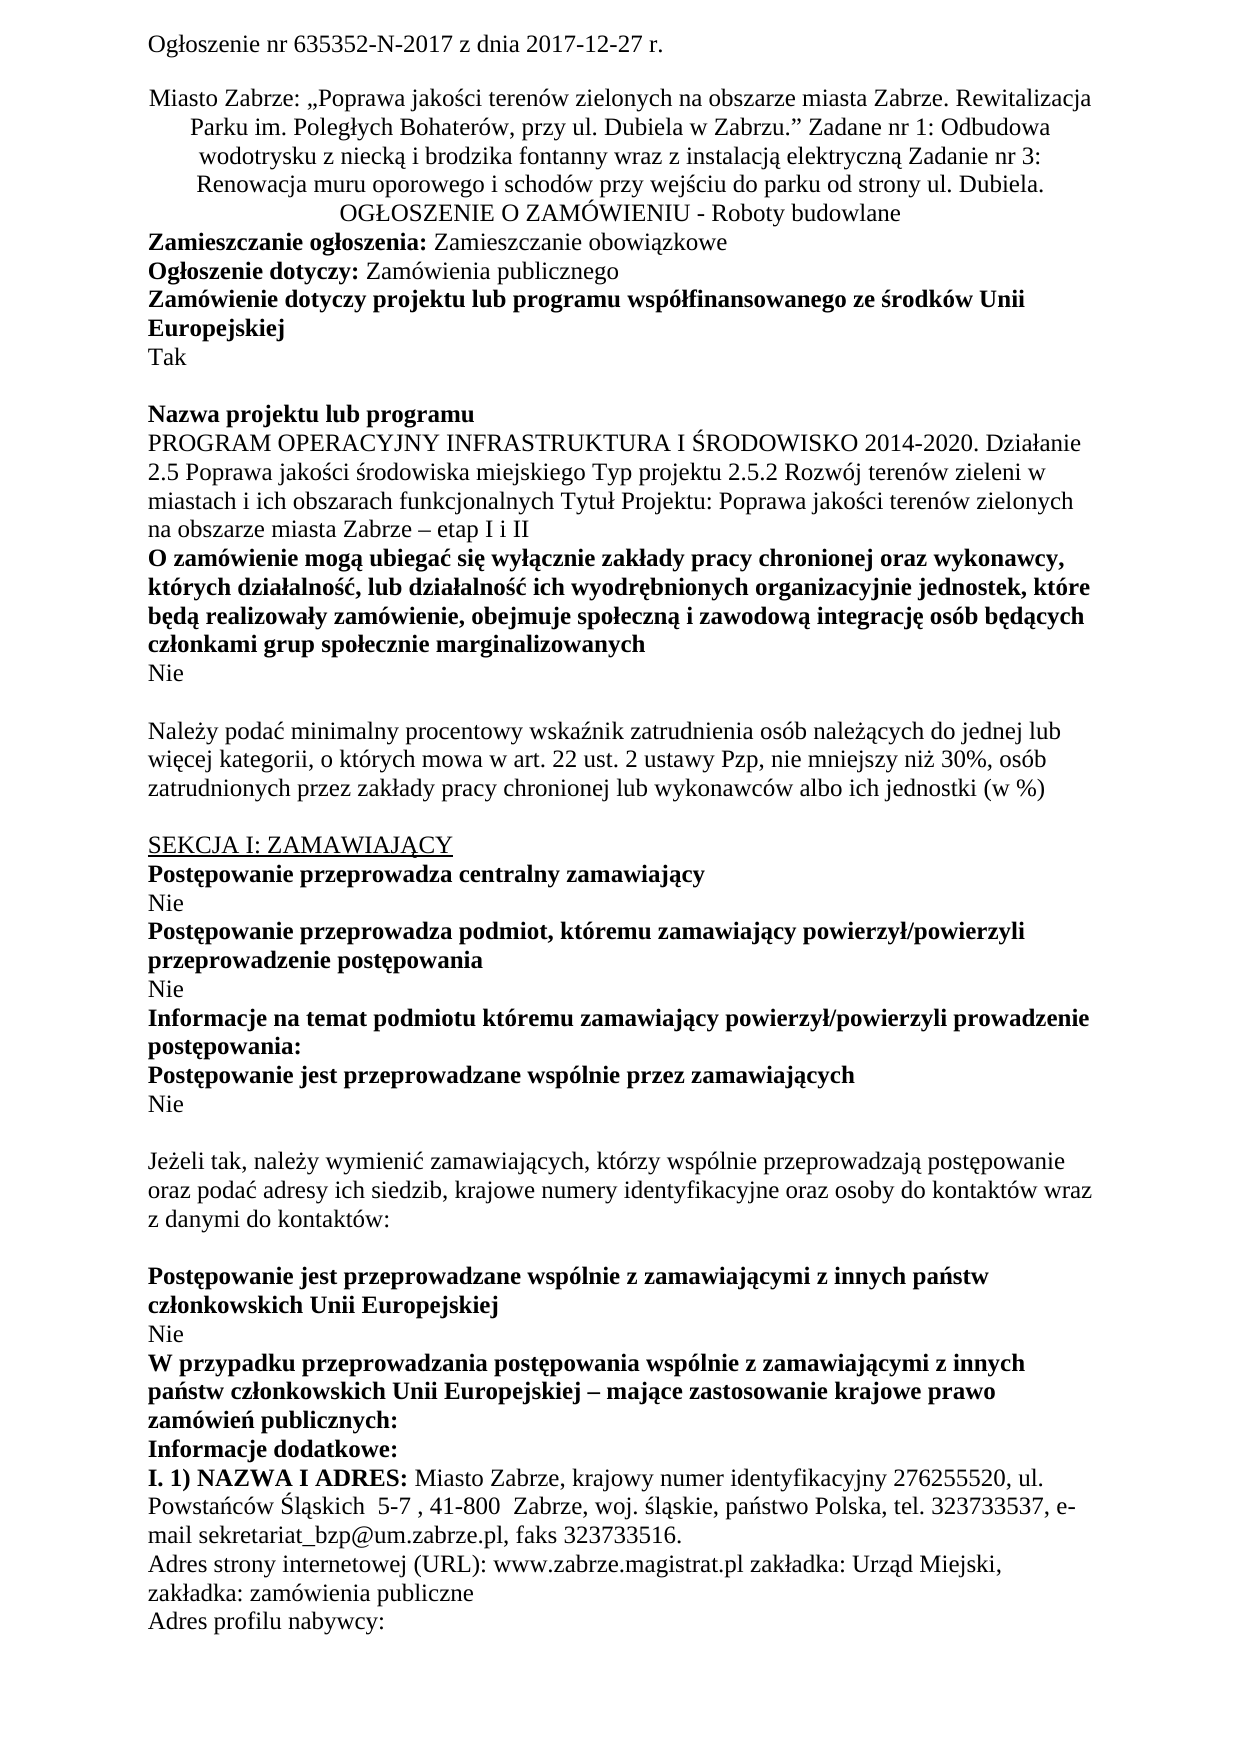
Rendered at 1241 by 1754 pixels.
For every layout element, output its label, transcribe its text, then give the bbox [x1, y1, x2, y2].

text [148, 1463, 1093, 1635]
text Ogłoszenie nr 635352-N-2017 z dnia 2017-12-27 r. [148, 29, 1093, 58]
text Nie [148, 974, 1093, 1003]
text W przypadku przeprowadzania postępowania wspólnie z zamawiającymi z innych państw członkowskich Unii Europejskiej – mające zastosowanie krajowe prawo zamówień publicznych: Informacje dodatkowe: [148, 1348, 1093, 1463]
text SEKCJA I: ZAMAWIAJĄCY [148, 830, 1093, 859]
text Zamieszczanie ogłoszenia: Zamieszczanie obowiązkowe [148, 227, 1093, 256]
text Postępowanie przeprowadza centralny zamawiający [148, 859, 1093, 888]
text Nazwa projektu lub programu PROGRAM OPERACYJNY INFRASTRUKTURA I ŚRODOWISKO 2014-2020. Działanie 2.5 Poprawa jakości środowiska miejskiego Typ projektu 2.5.2 Rozwój terenów zieleni w miastach i ich obszarach funkcjonalnych Tytuł Projektu: Poprawa jakości terenów zielonych na obszarze miasta Zabrze – etap I i II [148, 371, 1093, 543]
text Informacje na temat podmiotu któremu zamawiający powierzył/powierzyli prowadzenie postępowania: Postępowanie jest przeprowadzane wspólnie przez zamawiających [148, 1003, 1093, 1089]
text Postępowanie przeprowadza podmiot, któremu zamawiający powierzył/powierzyli przeprowadzenie postępowania [148, 916, 1093, 974]
text Nie [148, 658, 1093, 687]
text Ogłoszenie dotyczy: Zamówienia publicznego [148, 256, 1093, 284]
text O zamówienie mogą ubiegać się wyłącznie zakłady pracy chronionej oraz wykonawcy, których działalność, lub działalność ich wyodrębnionych organizacyjnie jednostek, które będą realizowały zamówienie, obejmuje społeczną i zawodową integrację osób będących członkami grup społecznie marginalizowanych [148, 543, 1093, 658]
text Jeżeli tak, należy wymienić zamawiających, którzy wspólnie przeprowadzają postępowanie oraz podać adresy ich siedzib, krajowe numery identyfikacyjne oraz osoby do kontaktów wraz z danymi do kontaktów: Postępowanie jest przeprowadzane wspólnie z zamawiającymi z innych państw członkowskich Unii Europejskiej [148, 1118, 1093, 1319]
text Nie [148, 1319, 1093, 1348]
text Należy podać minimalny procentowy wskaźnik zatrudnienia osób należących do jednej lub więcej kategorii, o których mowa w art. 22 ust. 2 ustawy Pzp, nie mniejszy niż 30%, osób zatrudnionych przez zakłady pracy chronionej lub wykonawców albo ich jednostki (w %) [148, 687, 1093, 830]
text Tak [148, 342, 1093, 371]
text Zamówienie dotyczy projektu lub programu współfinansowanego ze środków Unii Europejskiej [148, 284, 1093, 342]
text Nie [148, 1089, 1093, 1118]
text Nie [148, 888, 1093, 916]
text Miasto Zabrze: „Poprawa jakości terenów zielonych na obszarze miasta Zabrze. Rewitalizacja Parku im. Poległych Bohaterów, przy ul. Dubiela w Zabrzu.” Zadane nr 1: Odbudowa wodotrysku z niecką i brodzika fontanny wraz z instalacją elektryczną Zadanie nr 3: Renowacja muru oporowego i schodów przy wejściu do parku od strony ul. Dubiela. OGŁOSZENIE O ZAMÓWIENIU - Roboty budowlane [148, 83, 1093, 227]
